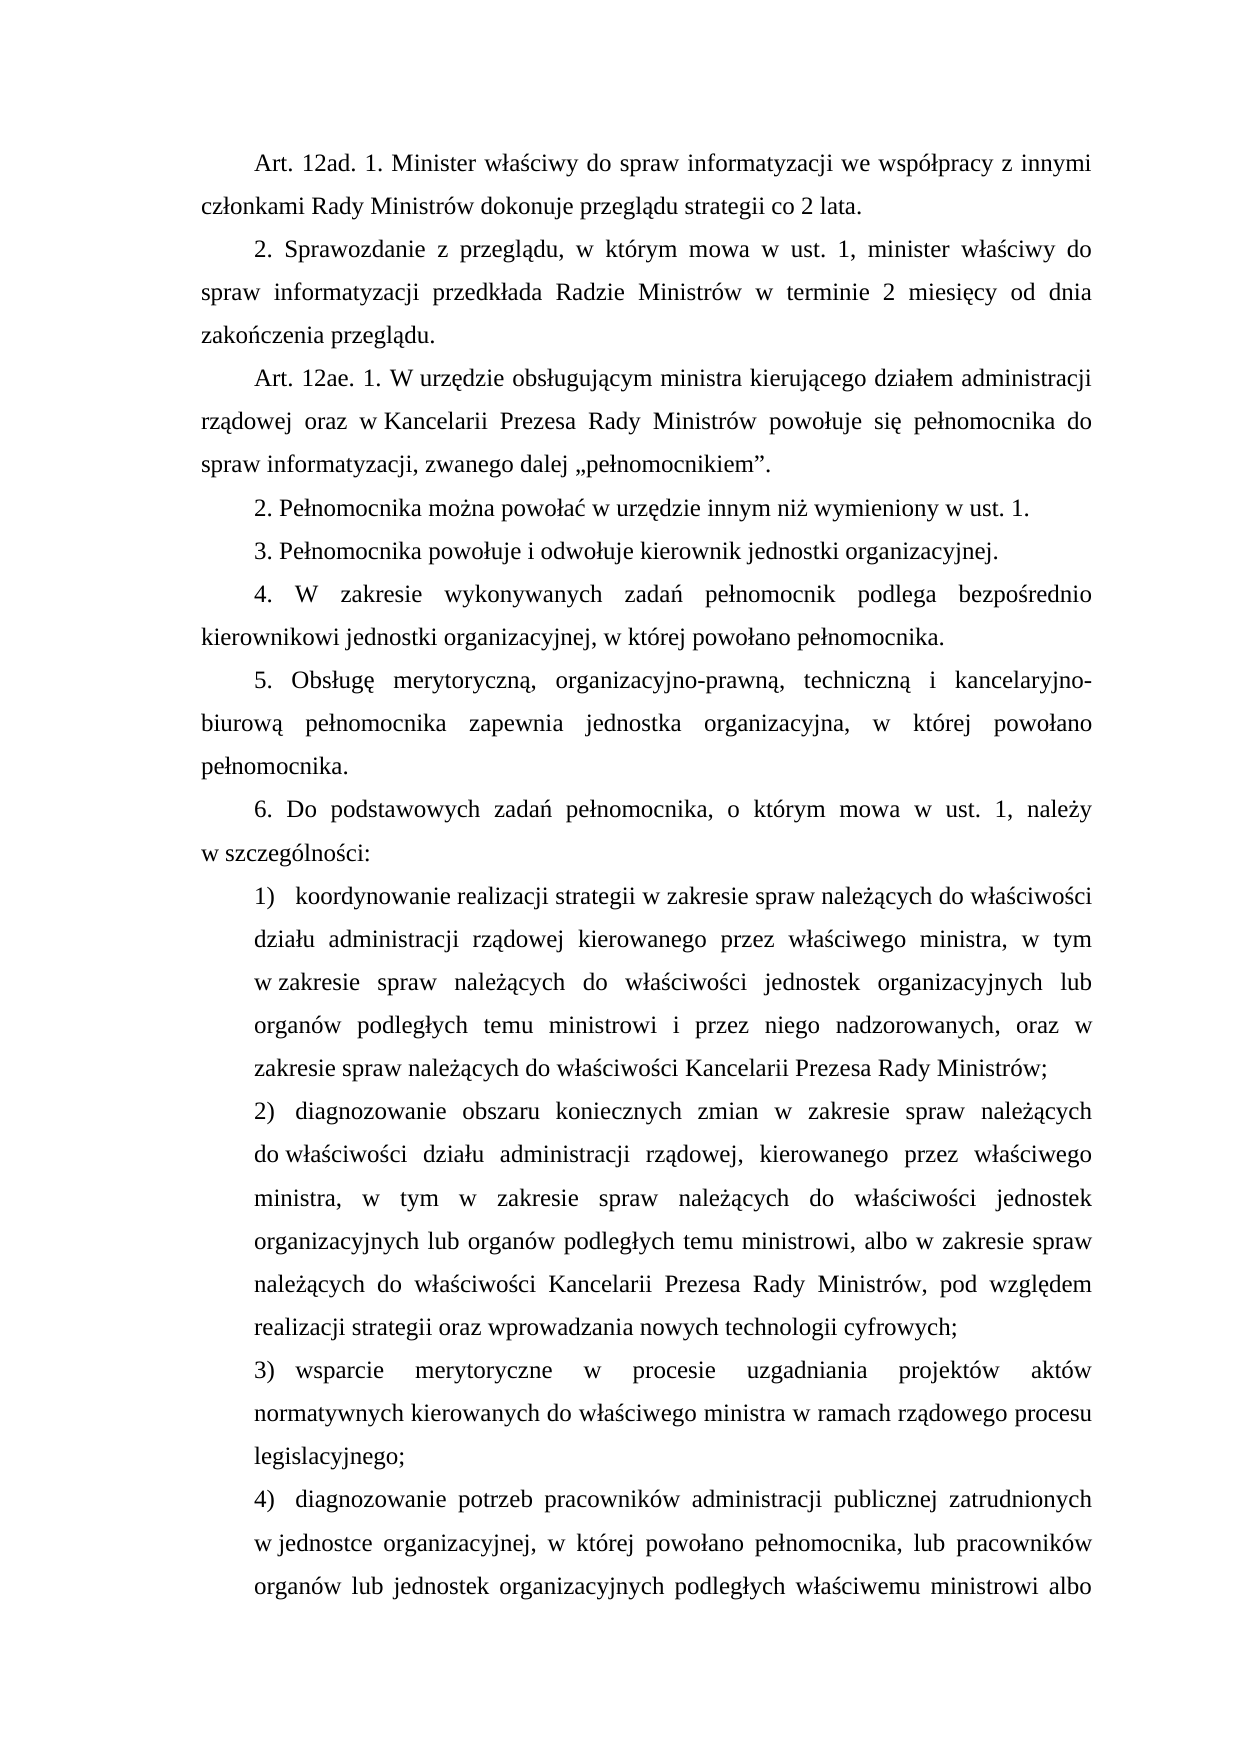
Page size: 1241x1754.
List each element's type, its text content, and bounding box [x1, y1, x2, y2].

text 5. Obsługę merytoryczną, organizacyjno-prawną, techniczną i kancelaryjno-biurową pełnomocnika zapewnia jednostka organizacyjna, w której powołano pełnomocnika. [201, 665, 1093, 780]
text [254, 1484, 1093, 1599]
text 2) diagnozowanie obszaru koniecznych zmian w zakresie spraw należących do właściwości działu administracji rządowej, kierowanego przez właściwego ministra, w tym w zakresie spraw należących do właściwości jednostek organizacyjnych lub organów podległych temu ministrowi, albo w zakresie spraw należących do właściwości Kancelarii Prezesa Rady Ministrów, pod względem realizacji strategii oraz wprowadzania nowych technologii cyfrowych; [254, 1096, 1093, 1341]
text 2. Sprawozdanie z przeglądu, w którym mowa w ust. 1, minister właściwy do spraw informatyzacji przedkłada Radzie Ministrów w terminie 2 miesięcy od dnia zakończenia przeglądu. [201, 234, 1093, 349]
text 3) wsparcie merytoryczne w procesie uzgadniania projektów aktów normatywnych kierowanych do właściwego ministra w ramach rządowego procesu legislacyjnego; [254, 1355, 1093, 1470]
text Art. 12ad. 1. Minister właściwy do spraw informatyzacji we współpracy z innymi członkami Rady Ministrów dokonuje przeglądu strategii co 2 lata. [201, 148, 1093, 219]
text 3. Pełnomocnika powołuje i odwołuje kierownik jednostki organizacyjnej. [201, 536, 1093, 564]
text 1) koordynowanie realizacji strategii w zakresie spraw należących do właściwości działu administracji rządowej kierowanego przez właściwego ministra, w tym w zakresie spraw należących do właściwości jednostek organizacyjnych lub organów podległych temu ministrowi i przez niego nadzorowanych, oraz w zakresie spraw należących do właściwości Kancelarii Prezesa Rady Ministrów; [254, 881, 1093, 1082]
text 6. Do podstawowych zadań pełnomocnika, o którym mowa w ust. 1, należy w szczególności: [201, 794, 1093, 866]
text 4. W zakresie wykonywanych zadań pełnomocnik podlega bezpośrednio kierownikowi jednostki organizacyjnej, w której powołano pełnomocnika. [201, 579, 1093, 651]
text Art. 12ae. 1. W urzędzie obsługującym ministra kierującego działem administracji rządowej oraz w Kancelarii Prezesa Rady Ministrów powołuje się pełnomocnika do spraw informatyzacji, zwanego dalej „pełnomocnikiem”. [201, 363, 1093, 478]
text 2. Pełnomocnika można powołać w urzędzie innym niż wymieniony w ust. 1. [201, 493, 1093, 521]
